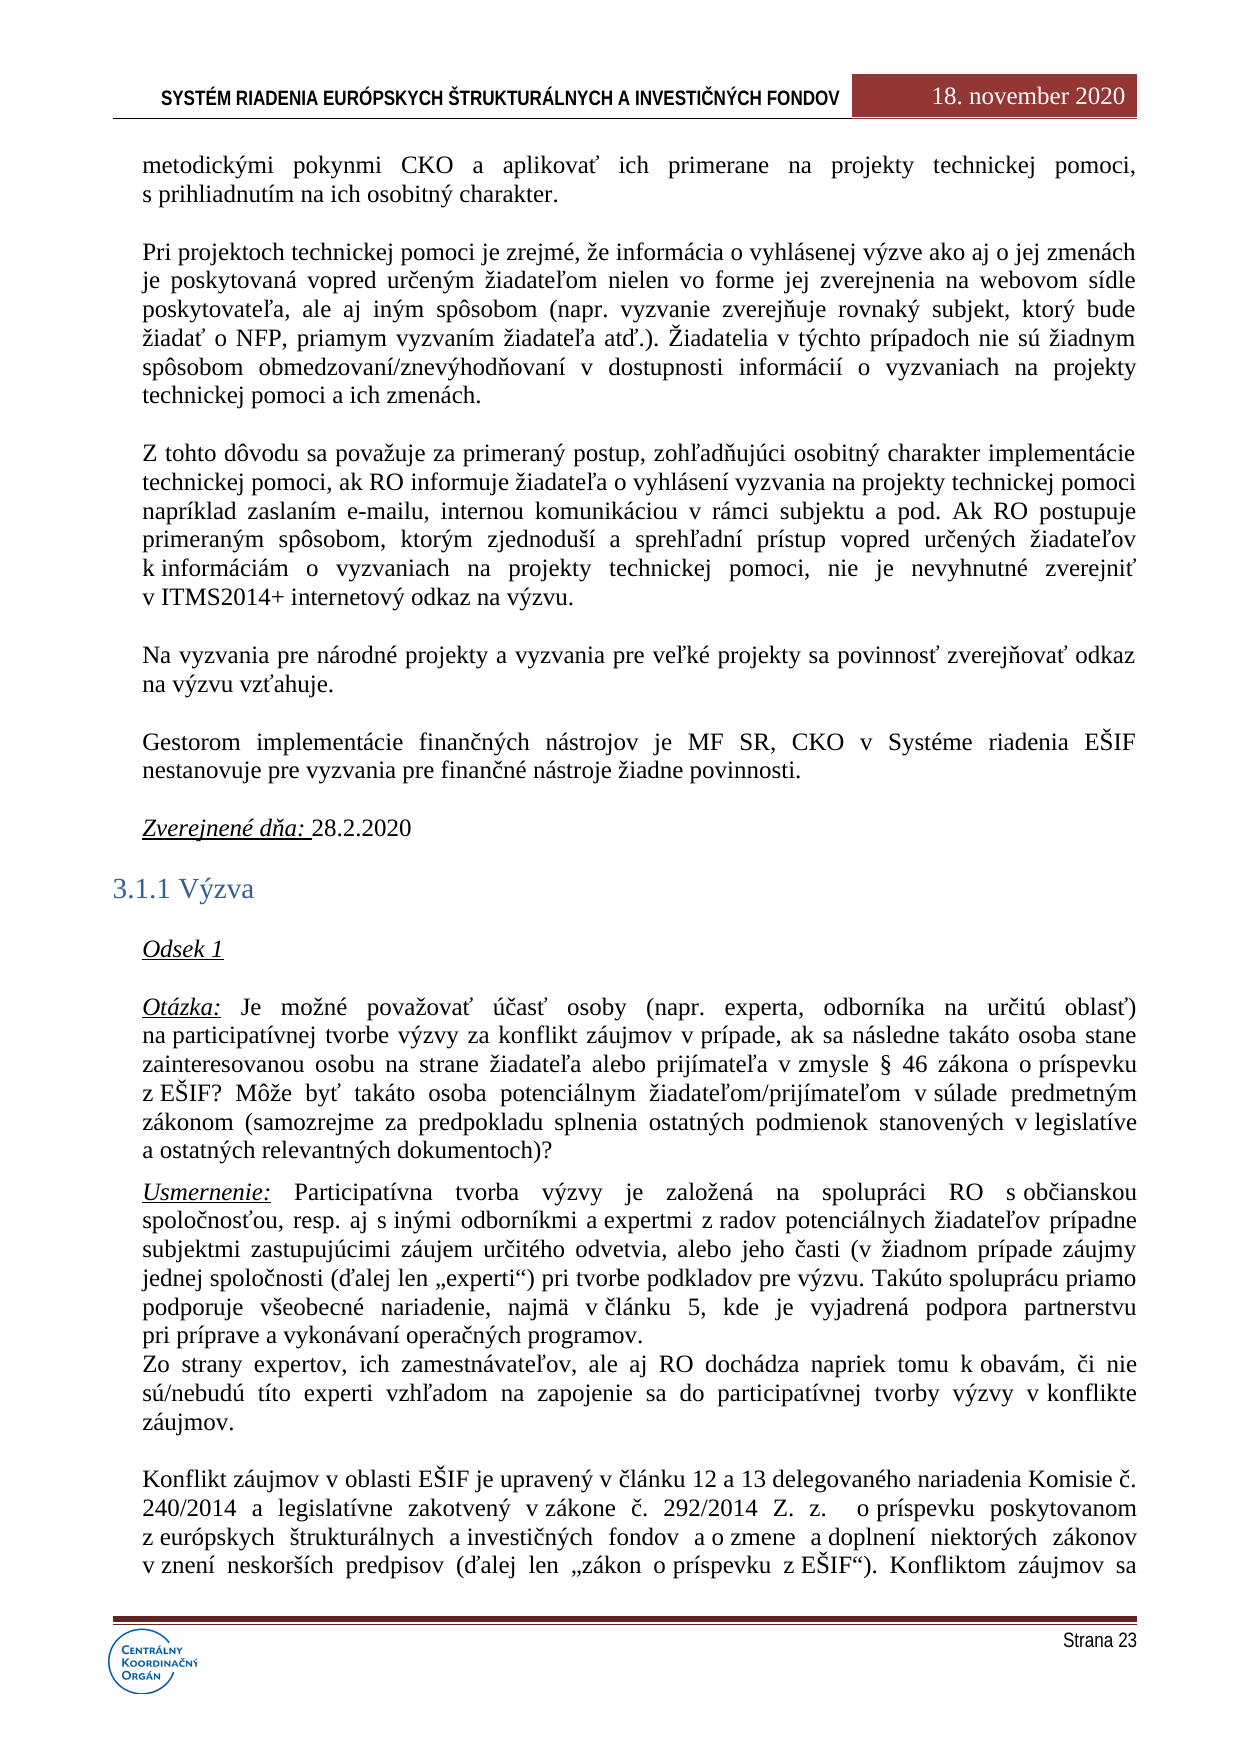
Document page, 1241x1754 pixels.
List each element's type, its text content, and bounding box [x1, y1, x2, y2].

text Zverejnené dňa: 28.2.2020 [142, 813, 1137, 842]
text Pri projektoch technickej pomoci je zrejmé, že informácia o vyhlásenej výzve ako aj o jej zmenách je poskytovaná vopred určeným žiadateľom nielen vo forme jej zverejnenia na webovom sídle poskytovateľa, ale aj iným spôsobom (napr. vyzvanie zverejňuje rovnaký subjekt, ktorý bude žiadať o NFP, priamym vyzvaním žiadateľa atď.). Žiadatelia v týchto prípadoch nie sú žiadnym spôsobom obmedzovaní/znevýhodňovaní v dostupnosti informácií o vyzvaniach na projekty technickej pomoci a ich zmenách. [142, 237, 1137, 409]
text Na vyzvania pre národné projekty a vyzvania pre veľké projekty sa povinnosť zverejňovať odkaz na výzvu vzťahuje. [142, 640, 1137, 697]
text Gestorom implementácie finančných nástrojov je MF SR, CKO v Systéme riadenia EŠIF nestanovuje pre vyzvania pre finančné nástroje žiadne povinnosti. [142, 727, 1137, 784]
text 3.1.1 Výzva [112, 871, 1137, 905]
picture [106, 1627, 198, 1693]
text Usmernenie: Participatívna tvorba výzvy je založená na spolupráci RO s občianskou spoločnosťou, resp. aj s inými odborníkmi a expertmi z radov potenciálnych žiadateľov prípadne subjektmi zastupujúcimi záujem určitého odvetvia, alebo jeho časti (v žiadnom prípade záujmy jednej spoločnosti (ďalej len „experti“) pri tvorbe podkladov pre výzvu. Takúto spoluprácu priamo podporuje všeobecné nariadenie, najmä v článku 5, kde je vyjadrená podpora partnerstvu pri príprave a vykonávaní operačných programov. [142, 1177, 1137, 1349]
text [142, 150, 1137, 207]
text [142, 1464, 1137, 1579]
text Odsek 1 [142, 934, 1137, 963]
text Zo strany expertov, ich zamestnávateľov, ale aj RO dochádza napriek tomu k obavám, či nie sú/nebudú títo experti vzhľadom na zapojenie sa do participatívnej tvorby výzvy v konflikte záujmov. [142, 1349, 1137, 1436]
text Z tohto dôvodu sa považuje za primeraný postup, zohľadňujúci osobitný charakter implementácie technickej pomoci, ak RO informuje žiadateľa o vyhlásení vyzvania na projekty technickej pomoci napríklad zaslaním e-mailu, internou komunikáciou v rámci subjektu a pod. Ak RO postupuje primeraným spôsobom, ktorým zjednoduší a sprehľadní prístup vopred určených žiadateľov k informáciám o vyzvaniach na projekty technickej pomoci, nie je nevyhnutné zverejniť v ITMS2014+ internetový odkaz na výzvu. [142, 438, 1137, 611]
text Otázka: Je možné považovať účasť osoby (napr. experta, odborníka na určitú oblasť) na participatívnej tvorbe výzvy za konflikt záujmov v prípade, ak sa následne takáto osoba stane zainteresovanou osobu na strane žiadateľa alebo prijímateľa v zmysle § 46 zákona o príspevku z EŠIF? Môže byť takáto osoba potenciálnym žiadateľom/prijímateľom v súlade predmetným zákonom (samozrejme za predpokladu splnenia ostatných podmienok stanovených v legislatíve a ostatných relevantných dokumentoch)? [142, 992, 1137, 1164]
